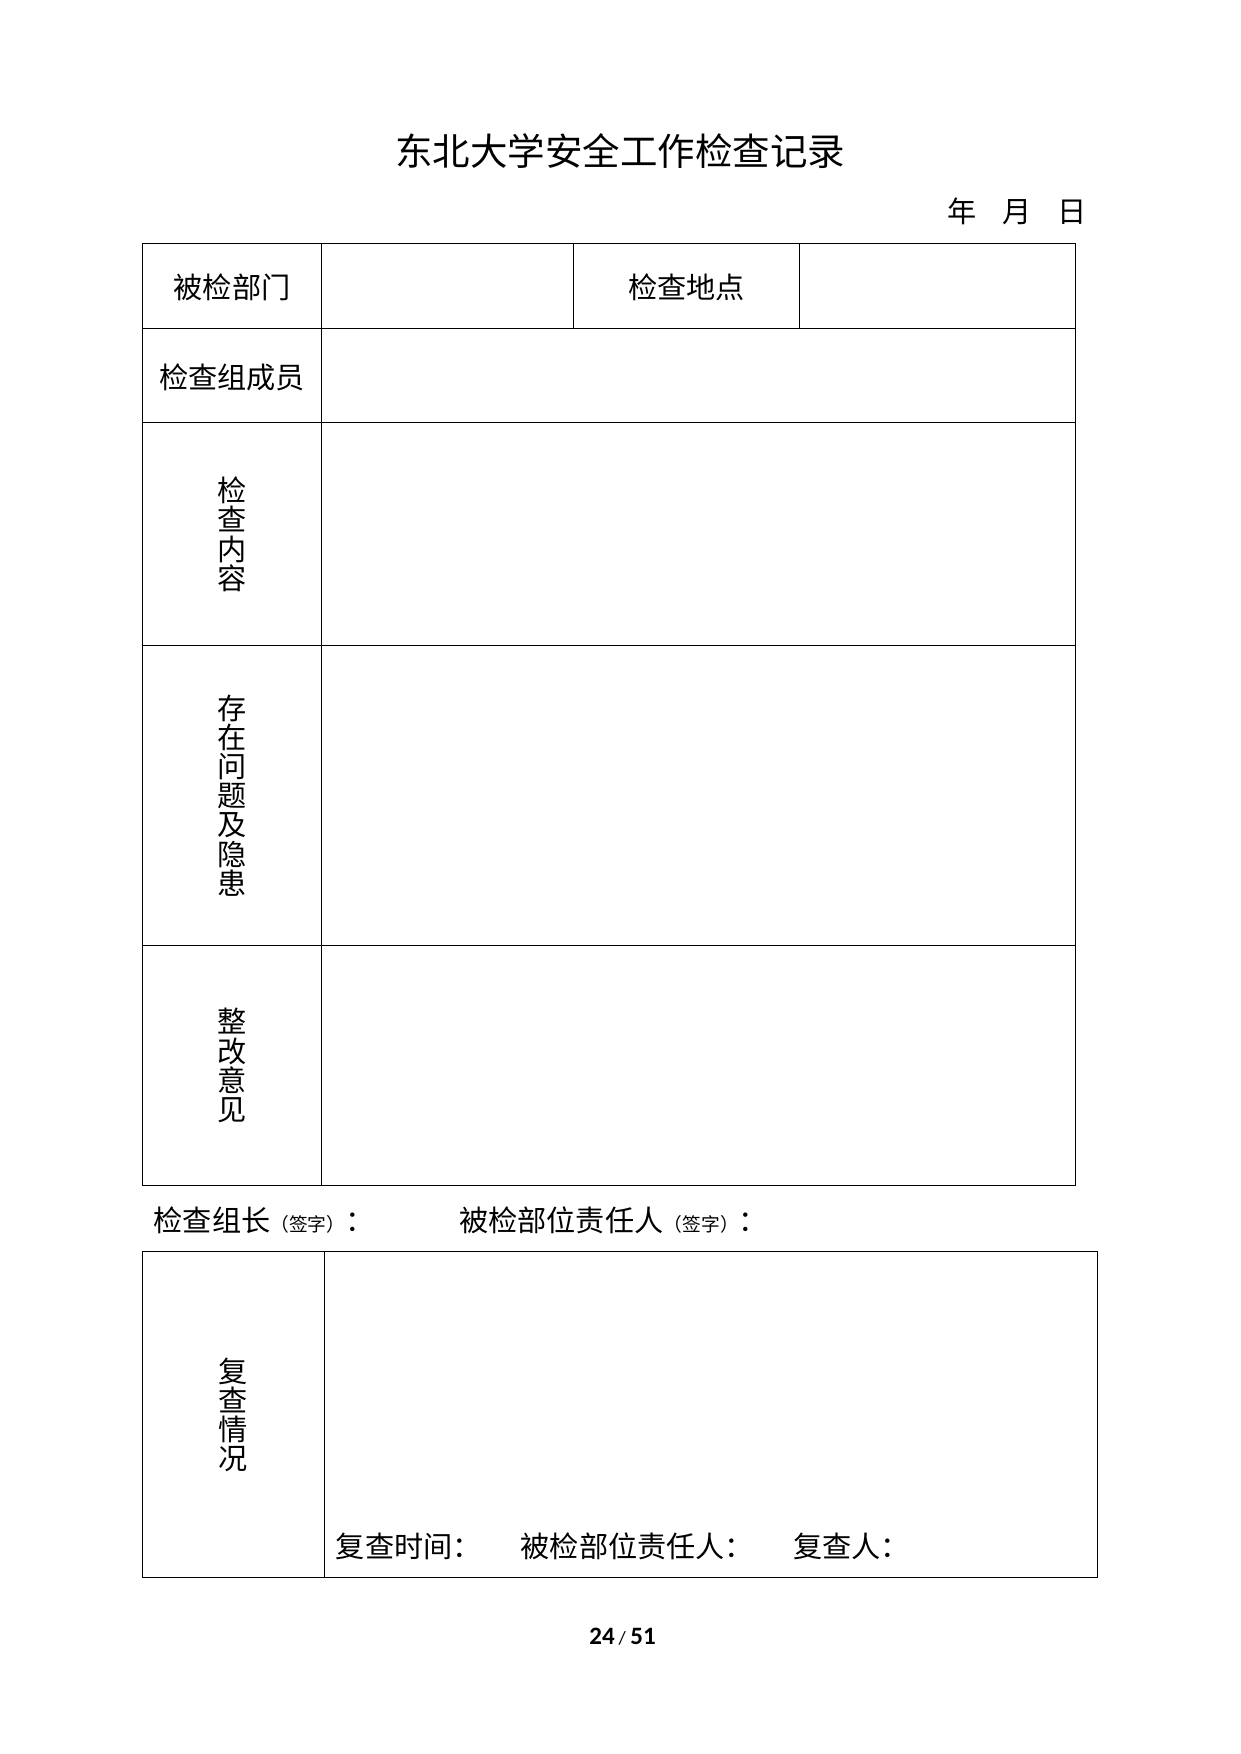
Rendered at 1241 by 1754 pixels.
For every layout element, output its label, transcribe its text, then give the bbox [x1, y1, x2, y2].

text 年 月 日 [153, 188, 1087, 231]
table_cell 检查内容 [143, 423, 321, 645]
table_cell [322, 329, 1075, 422]
table_cell [322, 946, 1075, 1185]
table_cell 存在问题及隐患 [143, 646, 321, 945]
table_cell [322, 646, 1075, 945]
table_header 被检部门 [143, 244, 321, 328]
text 东北大学安全工作检查记录 [153, 122, 1087, 176]
table_cell [322, 423, 1075, 645]
table_header [322, 244, 573, 328]
table_header 复查情况 [143, 1252, 324, 1577]
table_cell 整改意见 [143, 946, 321, 1185]
table_header 检查地点 [574, 244, 799, 328]
table_header [800, 244, 1075, 328]
table_header 复查时间： 被检部位责任人： 复查人： [325, 1252, 1097, 1577]
table_cell 检查组成员 [143, 329, 321, 422]
text 检查组长（签字）： 被检部位责任人（签字）： [153, 1186, 1087, 1251]
